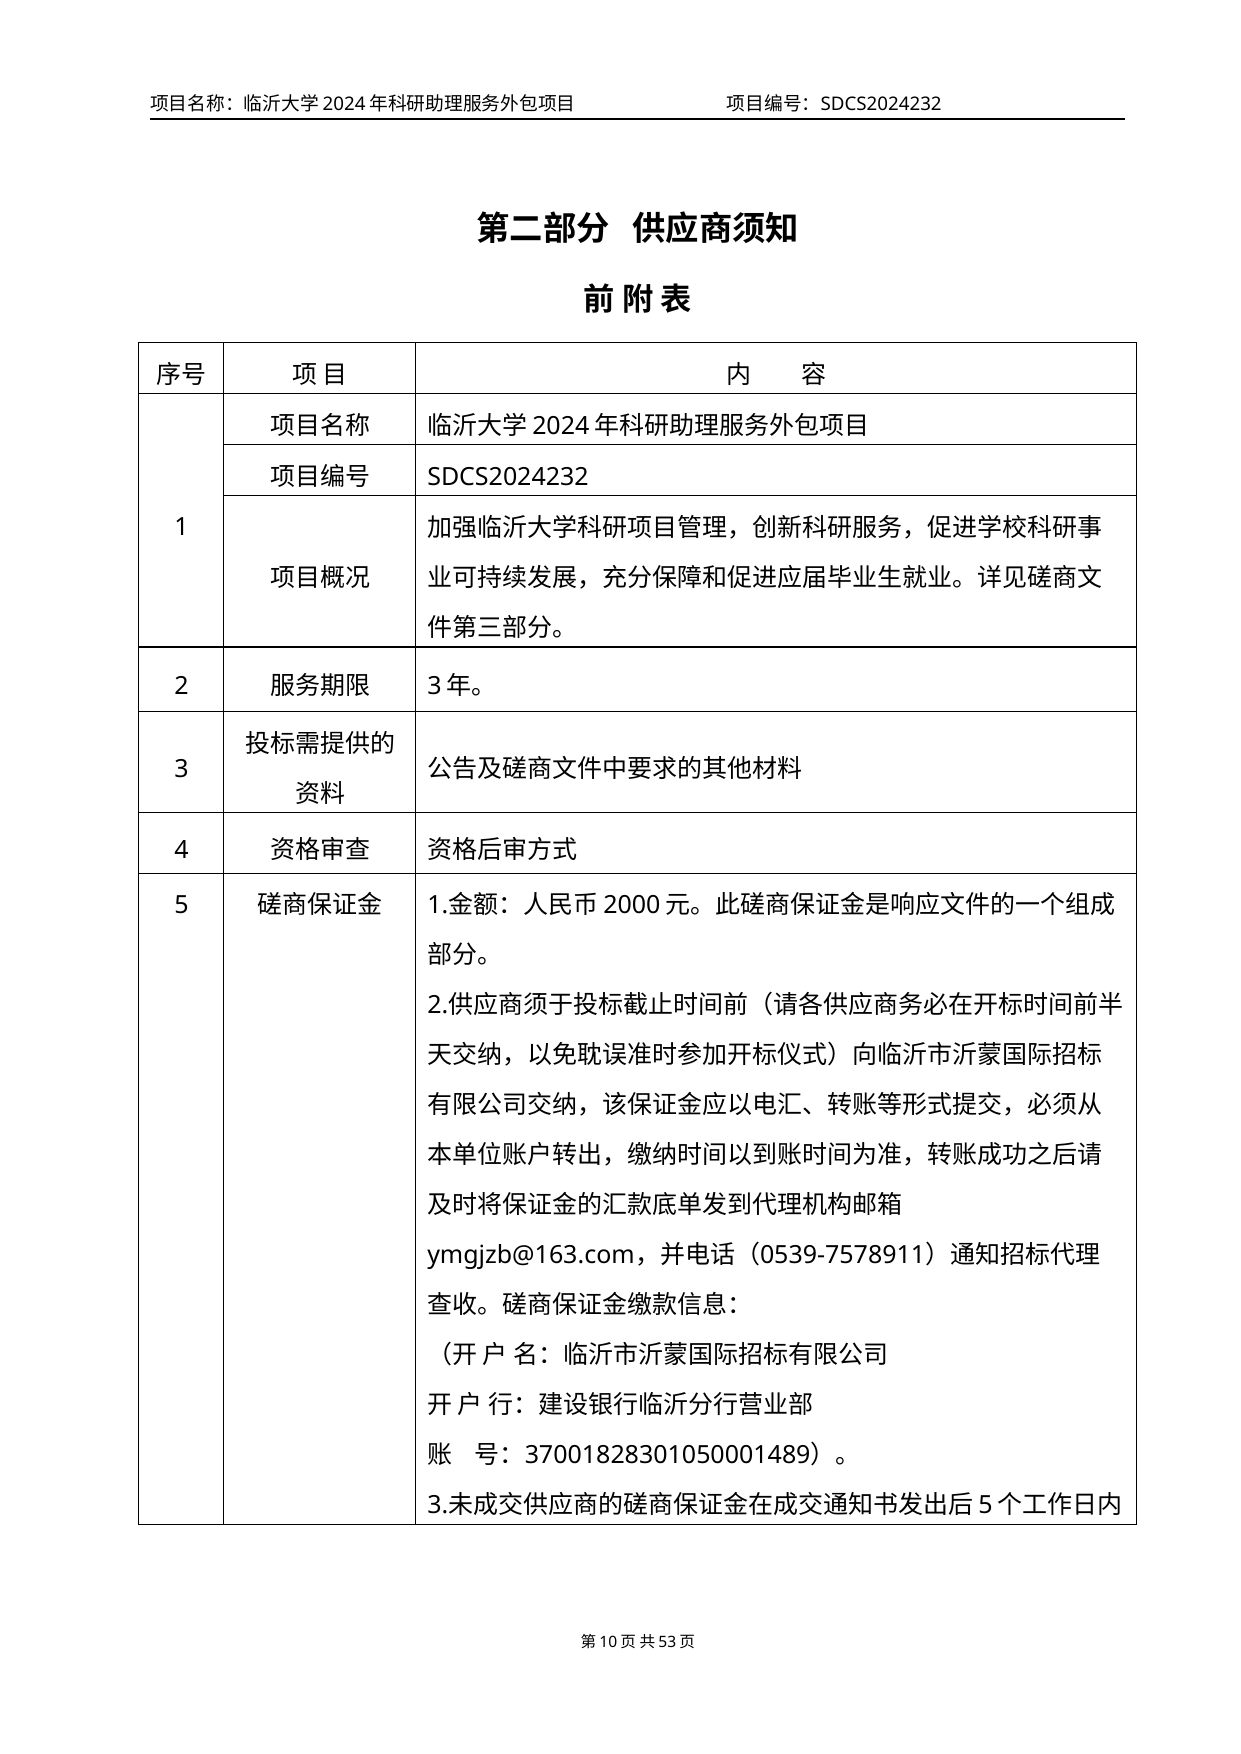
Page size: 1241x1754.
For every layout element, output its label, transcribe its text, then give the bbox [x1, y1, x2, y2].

table_cell SDCS2024232 [416, 445, 1136, 495]
table_cell 3 [139, 712, 223, 812]
table_cell 服务期限 [224, 648, 415, 711]
table_cell 投标需提供的资料 [224, 712, 415, 812]
table_cell 2 [139, 648, 223, 711]
table_cell 公告及磋商文件中要求的其他材料 [416, 712, 1136, 812]
subtitle 前 附 表 [150, 274, 1125, 319]
table_header 内 容 [416, 343, 1136, 393]
table_header 项 目 [224, 343, 415, 393]
table_cell 项目名称 [224, 394, 415, 444]
table_cell 项目概况 [224, 496, 415, 646]
table_cell 临沂大学2024年科研助理服务外包项目 [416, 394, 1136, 444]
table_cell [416, 874, 1136, 1524]
table_cell 资格后审方式 [416, 813, 1136, 873]
title 第二部分 供应商须知 [150, 202, 1125, 250]
table_cell 项目编号 [224, 445, 415, 495]
table_cell 5 [139, 874, 223, 1524]
table_cell 1 [139, 394, 223, 646]
table_cell 资格审查 [224, 813, 415, 873]
table_cell 磋商保证金 [224, 874, 415, 1524]
table_cell 3年。 [416, 648, 1136, 711]
table_cell 加强临沂大学科研项目管理，创新科研服务，促进学校科研事业可持续发展，充分保障和促进应届毕业生就业。详见磋商文件第三部分。 [416, 496, 1136, 646]
table_cell 4 [139, 813, 223, 873]
table_header 序号 [139, 343, 223, 393]
